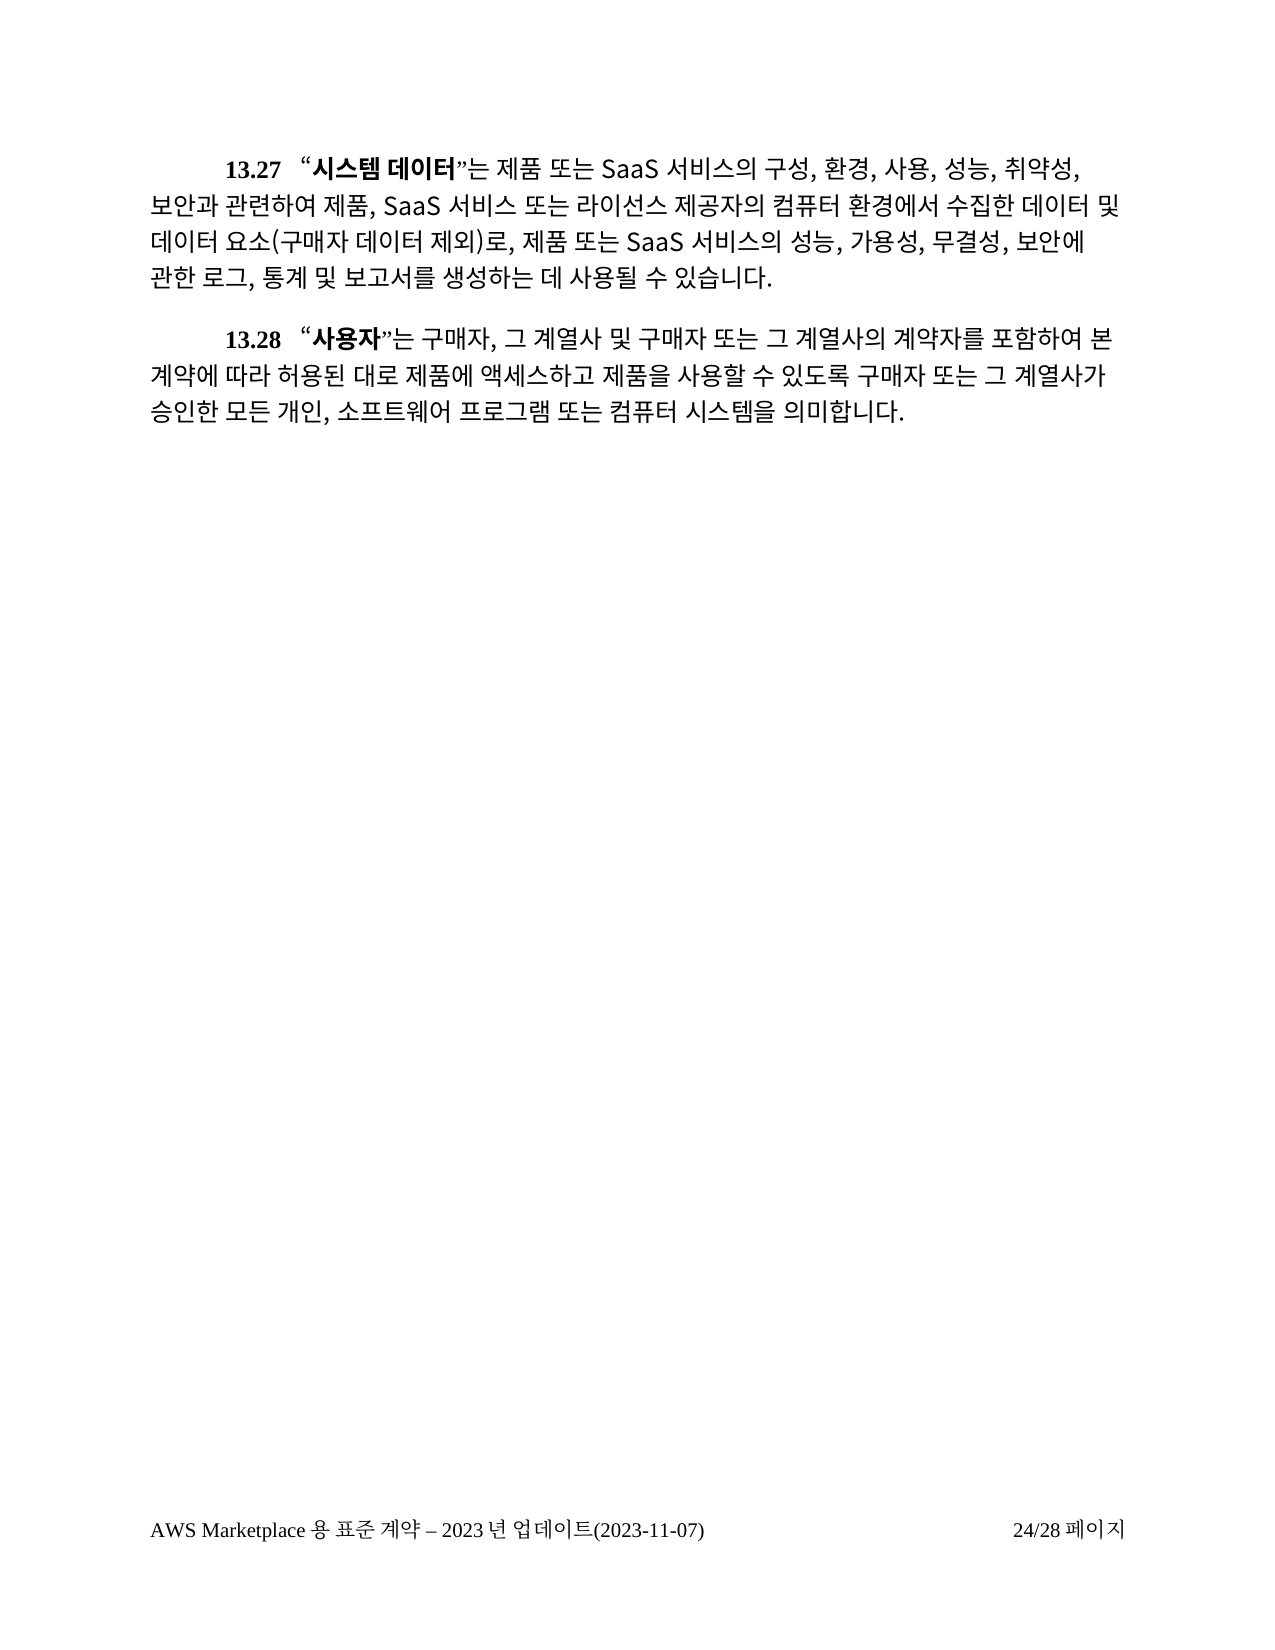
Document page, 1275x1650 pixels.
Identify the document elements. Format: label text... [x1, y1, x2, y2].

list “사용자”는 구매자, 그 계열사 및 구매자 또는 그 계열사의 계약자를 포함하여 본 계약에 따라 허용된 대로 제품에 액세스하고 제품을 사용할 수 있도록 구매자 또는 그 계열사가 승인한 모든 개인, 소프트웨어 프로그램 또는 컴퓨터 시스템을 의미합니다. [150, 320, 1125, 429]
list “시스템 데이터”는 제품 또는 SaaS 서비스의 구성, 환경, 사용, 성능, 취약성, 보안과 관련하여 제품, SaaS 서비스 또는 라이선스 제공자의 컴퓨터 환경에서 수집한 데이터 및 데이터 요소(구매자 데이터 제외)로, 제품 또는 SaaS 서비스의 성능, 가용성, 무결성, 보안에 관한 로그, 통계 및 보고서를 생성하는 데 사용될 수 있습니다. [150, 150, 1125, 295]
